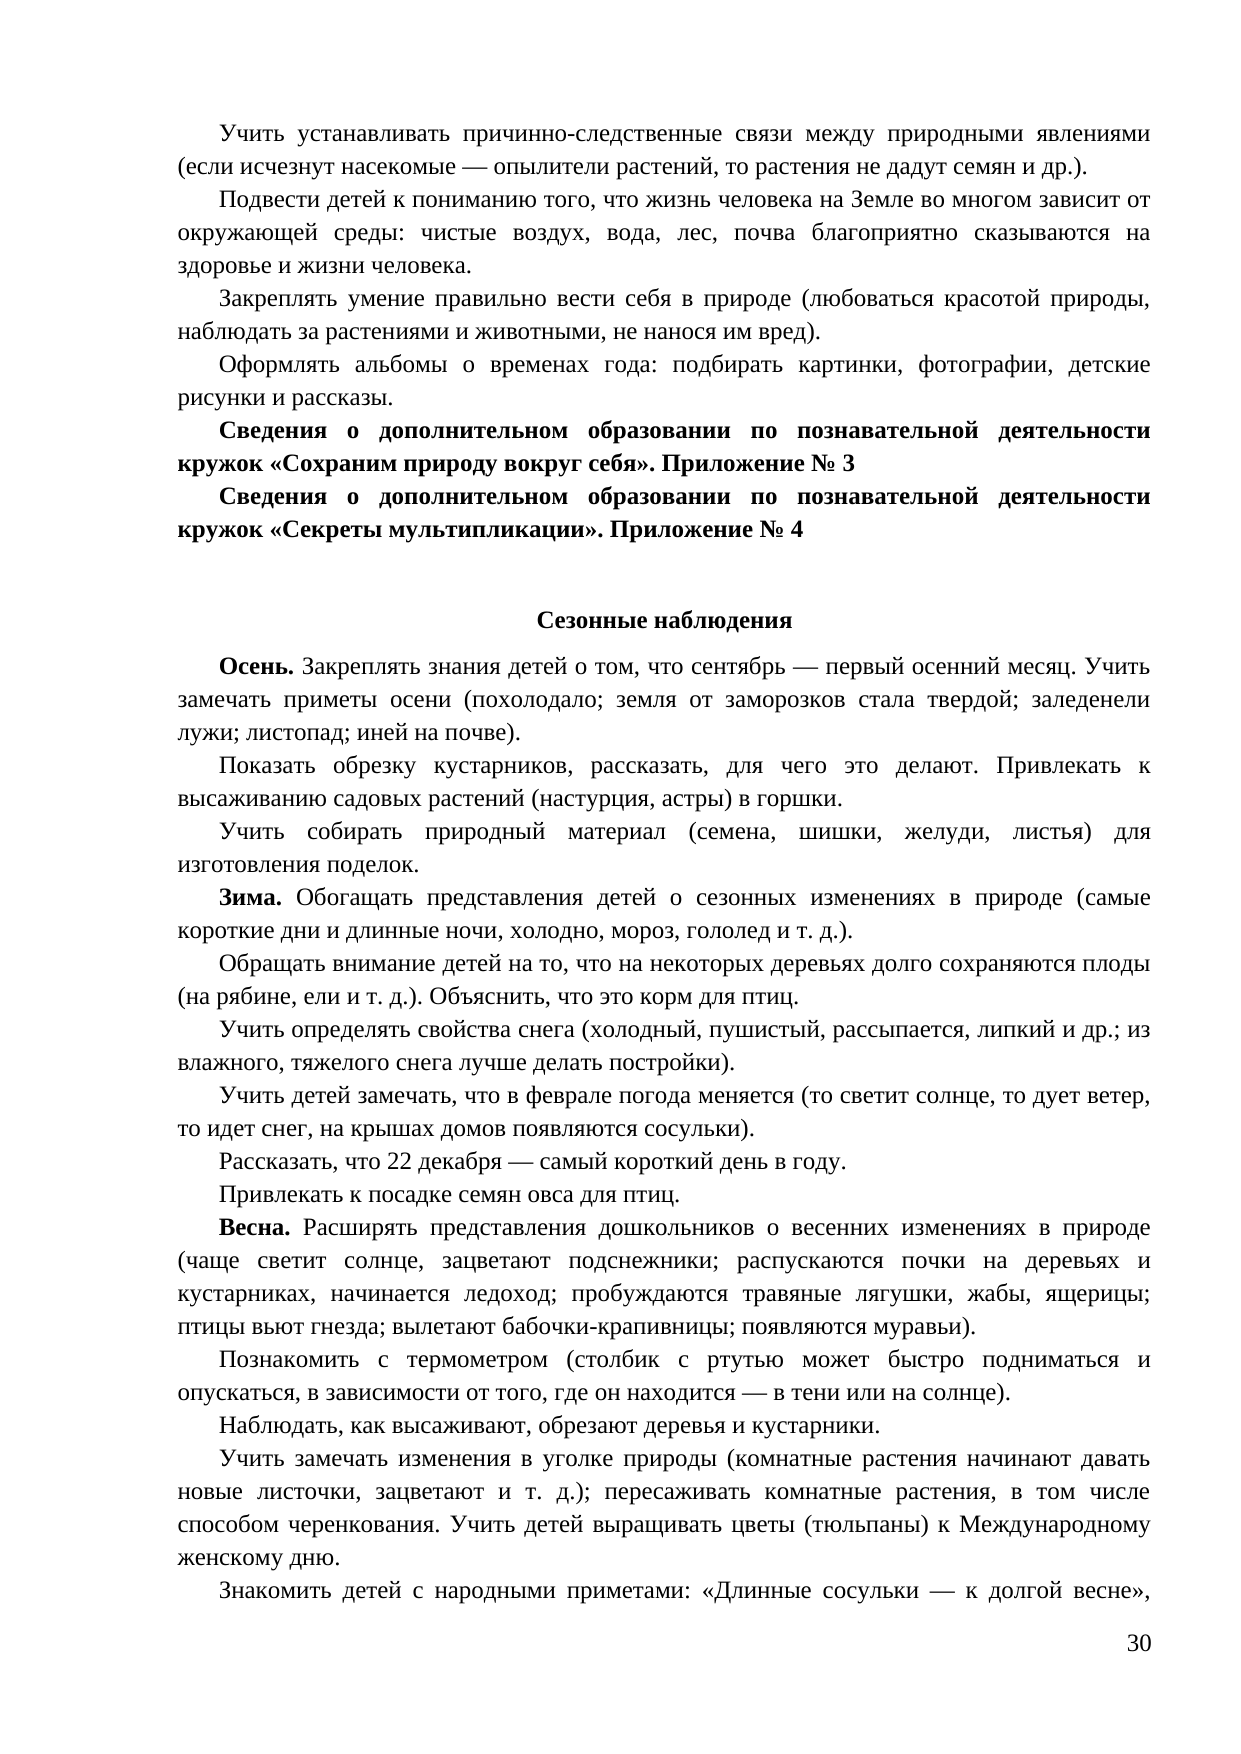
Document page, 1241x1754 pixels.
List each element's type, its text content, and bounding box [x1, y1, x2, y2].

text Зима. Обогащать представления детей о сезонных изменениях в природе (самые короткие дни и длинные ночи, холодно, мороз, гололед и т. д.). [177, 882, 1152, 944]
text Учить детей замечать, что в феврале погода меняется (то светит солнце, то дует ветер, то идет снег, на крышах домов появляются сосульки). [177, 1080, 1152, 1142]
text Закреплять умение правильно вести себя в природе (любоваться красотой природы, наблюдать за растениями и животными, не нанося им вред). [177, 283, 1152, 345]
text Весна. Расширять представления дошкольников о весенних изменениях в природе (чаще светит солнце, зацветают подснежники; распускаются почки на деревьях и кустарниках, начинается ледоход; пробуждаются травяные лягушки, жабы, ящерицы; птицы вьют гнезда; вылетают бабочки-крапивницы; появляются муравьи). [177, 1212, 1152, 1340]
text Наблюдать, как высаживают, обрезают деревья и кустарники. [177, 1410, 1152, 1439]
text Показать обрезку кустарников, рассказать, для чего это делают. Привлекать к высаживанию садовых растений (настурция, астры) в горшки. [177, 750, 1152, 812]
text Рассказать, что 22 декабря — самый короткий день в году. [177, 1146, 1152, 1175]
text Познакомить с термометром (столбик с ртутью может быстро подниматься и опускаться, в зависимости от того, где он находится — в тени или на солнце). [177, 1344, 1152, 1406]
text Сведения о дополнительном образовании по познавательной деятельности кружок «Сохраним природу вокруг себя». Приложение № 3 [177, 415, 1152, 477]
text Подвести детей к пониманию того, что жизнь человека на Земле во многом зависит от окружающей среды: чистые воздух, вода, лес, почва благоприятно сказываются на здоровье и жизни человека. [177, 184, 1152, 279]
text Учить замечать изменения в уголке природы (комнатные растения начинают давать новые листочки, зацветают и т. д.); пересаживать комнатные растения, в том числе способом черенкования. Учить детей выращивать цветы (тюльпаны) к Международному женскому дню. [177, 1443, 1152, 1571]
text Сезонные наблюдения [177, 605, 1152, 634]
text Обращать внимание детей на то, что на некоторых деревьях долго сохраняются плоды (на рябине, ели и т. д.). Объяснить, что это корм для птиц. [177, 948, 1152, 1010]
text Сведения о дополнительном образовании по познавательной деятельности кружок «Секреты мультипликации». Приложение № 4 [177, 481, 1152, 543]
text Оформлять альбомы о временах года: подбирать картинки, фотографии, детские рисунки и рассказы. [177, 349, 1152, 411]
text Осень. Закреплять знания детей о том, что сентябрь — первый осенний месяц. Учить замечать приметы осени (похолодало; земля от заморозков стала твердой; заледенели лужи; листопад; иней на почве). [177, 651, 1152, 746]
text Привлекать к посадке семян овса для птиц. [177, 1179, 1152, 1208]
text Учить определять свойства снега (холодный, пушистый, рассыпается, липкий и др.; из влажного, тяжелого снега лучше делать постройки). [177, 1014, 1152, 1076]
text Учить собирать природный материал (семена, шишки, желуди, листья) для изготовления поделок. [177, 816, 1152, 878]
text Учить устанавливать причинно-следственные связи между природными явлениями (если исчезнут насекомые — опылители растений, то растения не дадут семян и др.). [177, 118, 1152, 180]
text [177, 1576, 1152, 1604]
